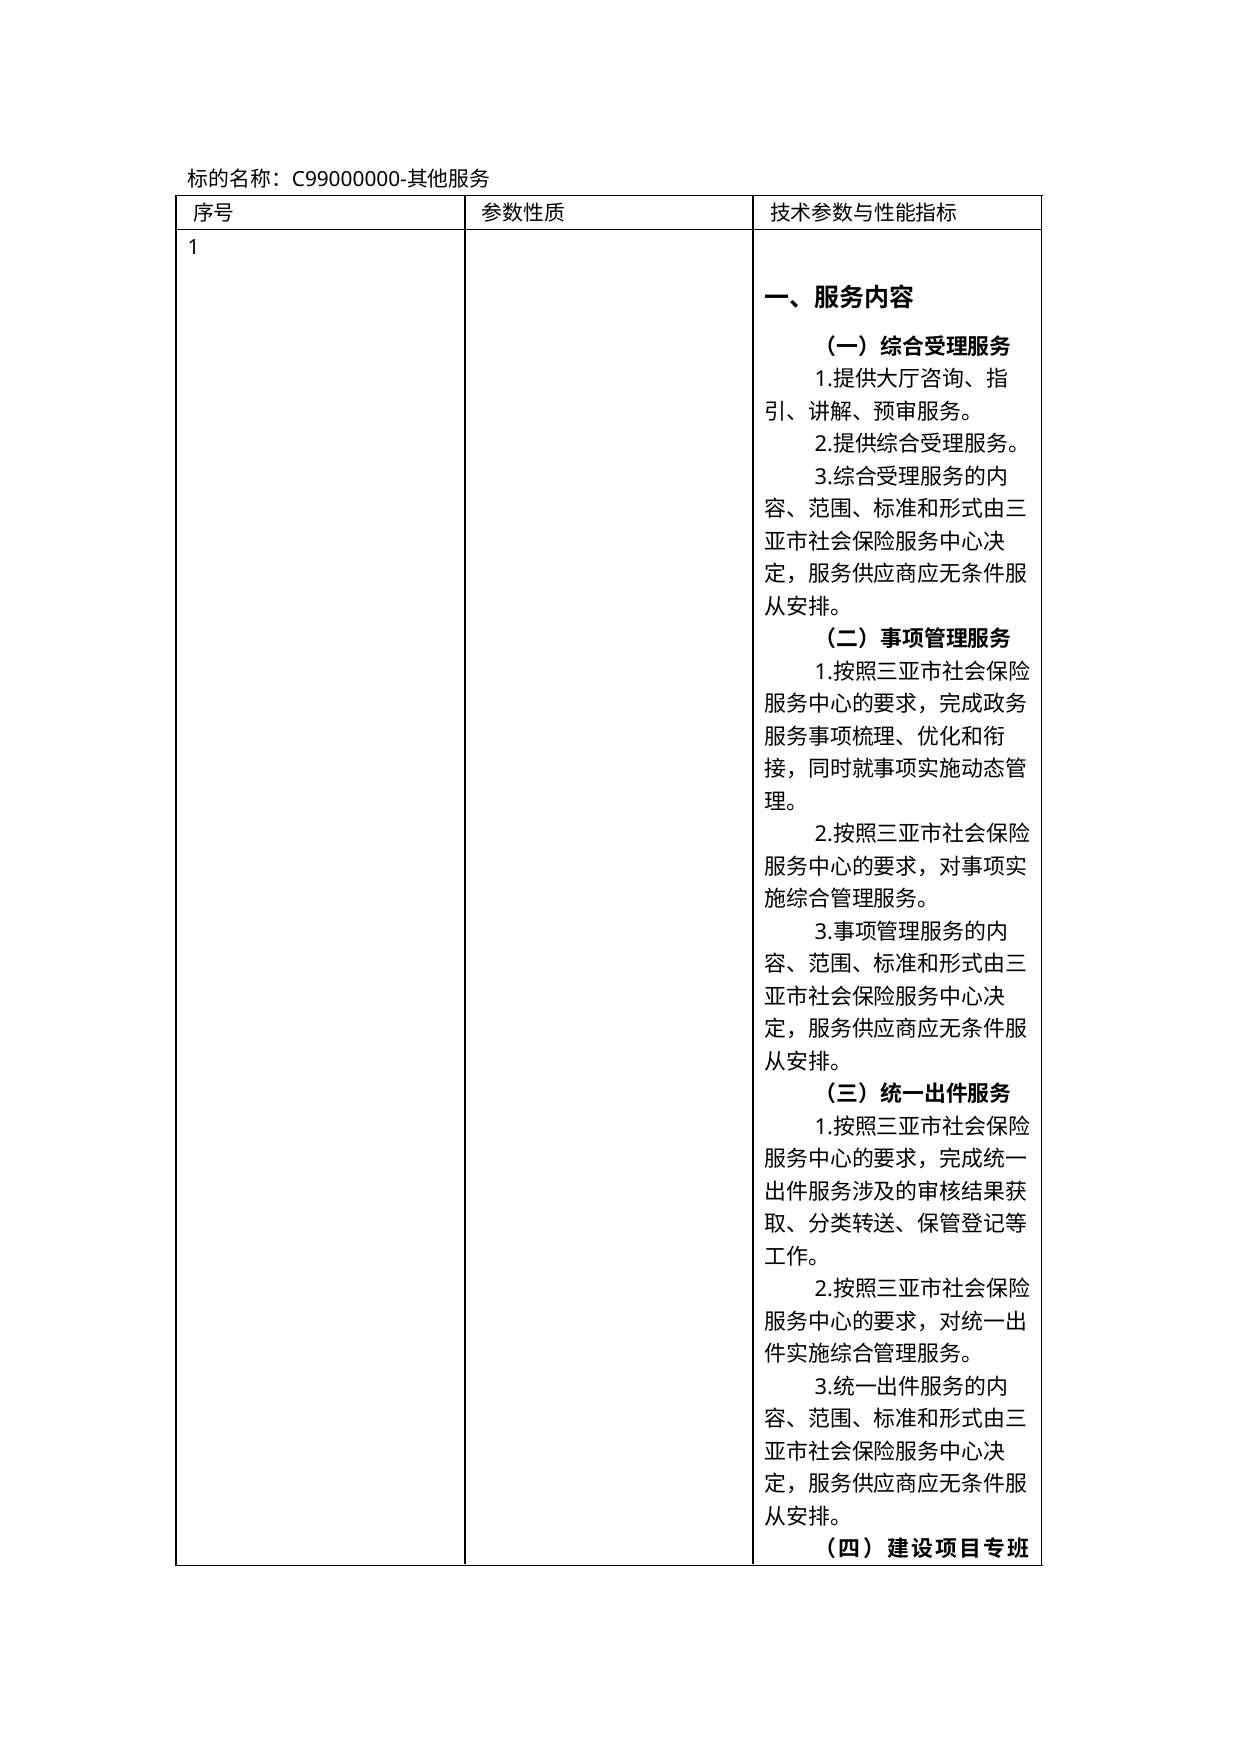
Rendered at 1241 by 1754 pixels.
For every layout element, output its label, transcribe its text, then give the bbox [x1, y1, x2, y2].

table_header 参数性质 [466, 196, 752, 228]
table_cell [754, 230, 1041, 1564]
table_cell 1 [177, 230, 464, 1564]
table_header 序号 [177, 196, 464, 228]
table_header 技术参数与性能指标 [754, 196, 1041, 228]
text 标的名称：C99000000-其他服务 [187, 162, 1053, 194]
table_cell [466, 230, 752, 1564]
